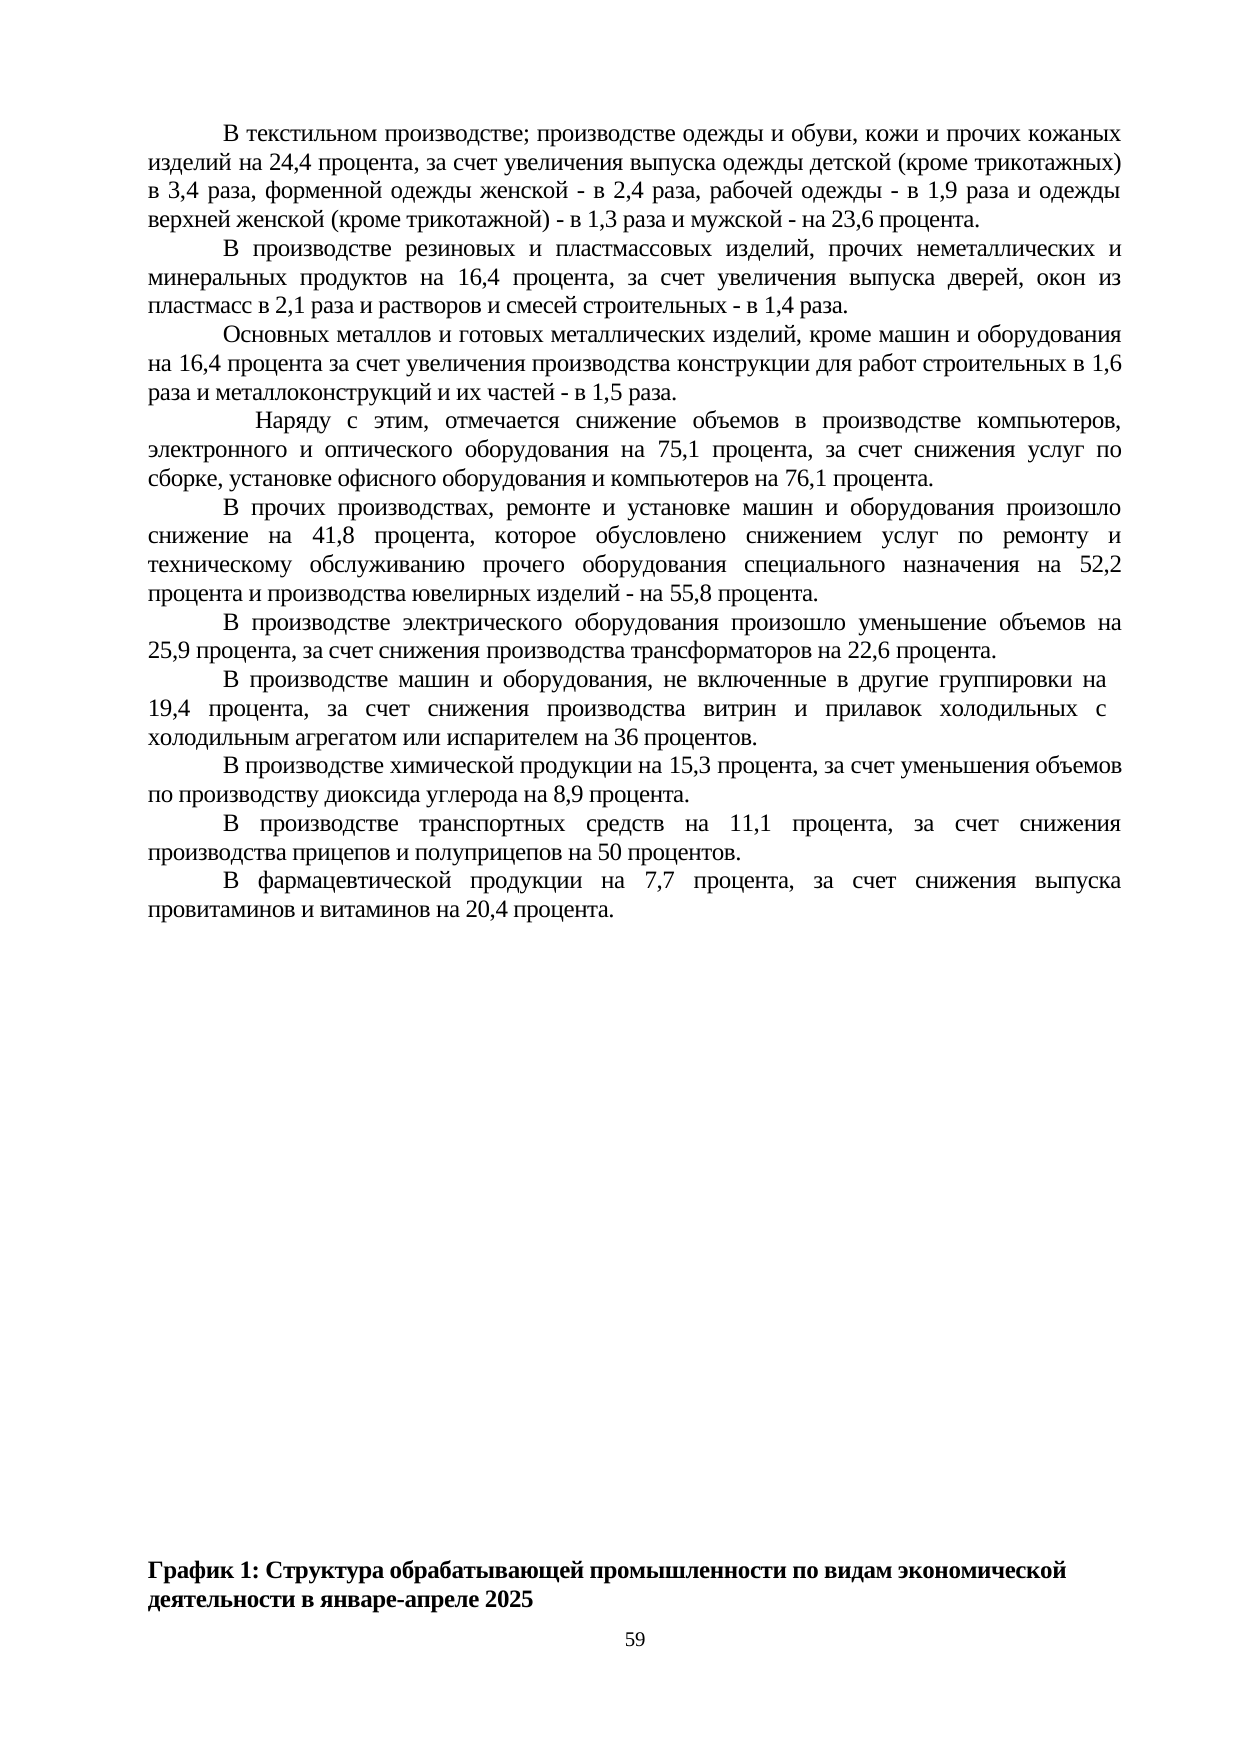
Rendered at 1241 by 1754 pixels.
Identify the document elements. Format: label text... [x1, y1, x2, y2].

text В текстильном производстве; производстве одежды и обуви, кожи и прочих кожаных изделий на 24,4 процента, за счет увеличения выпуска одежды детской (кроме трикотажных) в 3,4 раза, форменной одежды женской - в 2,4 раза, рабочей одежды - в 1,9 раза и одежды верхней женской (кроме трикотажной) - в 1,3 раза и мужской - на 23,6 процента. [148, 118, 1122, 233]
text Наряду с этим, отмечается снижение объемов в производстве компьютеров, электронного и оптического оборудования на 75,1 процента, за счет снижения услуг по сборке, установке офисного оборудования и компьютеров на 76,1 процента. [148, 406, 1122, 492]
text В производстве электрического оборудования произошло уменьшение объемов на 25,9 процента, за счет снижения производства трансформаторов на 22,6 процента. [148, 607, 1122, 664]
text В фармацевтической продукции на 7,7 процента, за счет снижения выпуска провитаминов и витаминов на 20,4 процента. [148, 866, 1122, 923]
text деятельности в январе-апреле 2025 [148, 1584, 1107, 1613]
text В производстве машин и оборудования, не включенные в другие группировки на 19,4 процента, за счет снижения производства витрин и прилавок холодильных с холодильным агрегатом или испарителем на 36 процентов. [148, 664, 1107, 751]
text В производстве транспортных средств на 11,1 процента, за счет снижения производства прицепов и полуприцепов на 50 процентов. [148, 808, 1122, 866]
text В производстве химической продукции на 15,3 процента, за счет уменьшения объемов по производству диоксида углерода на 8,9 процента. [148, 751, 1122, 808]
text В производстве резиновых и пластмассовых изделий, прочих неметаллических и минеральных продуктов на 16,4 процента, за счет увеличения выпуска дверей, окон из пластмасс в 2,1 раза и растворов и смесей строительных - в 1,4 раза. [148, 233, 1122, 319]
text Основных металлов и готовых металлических изделий, кроме машин и оборудования на 16,4 процента за счет увеличения производства конструкции для работ строительных в 1,6 раза и металлоконструкций и их частей - в 1,5 раза. [148, 319, 1122, 406]
text График 1: Структура обрабатывающей промышленности по видам экономической [148, 1556, 1107, 1584]
text В прочих производствах, ремонте и установке машин и оборудования произошло снижение на 41,8 процента, которое обусловлено снижением услуг по ремонту и техническому обслуживанию прочего оборудования специального назначения на 52,2 процента и производства ювелирных изделий - на 55,8 процента. [148, 492, 1122, 607]
